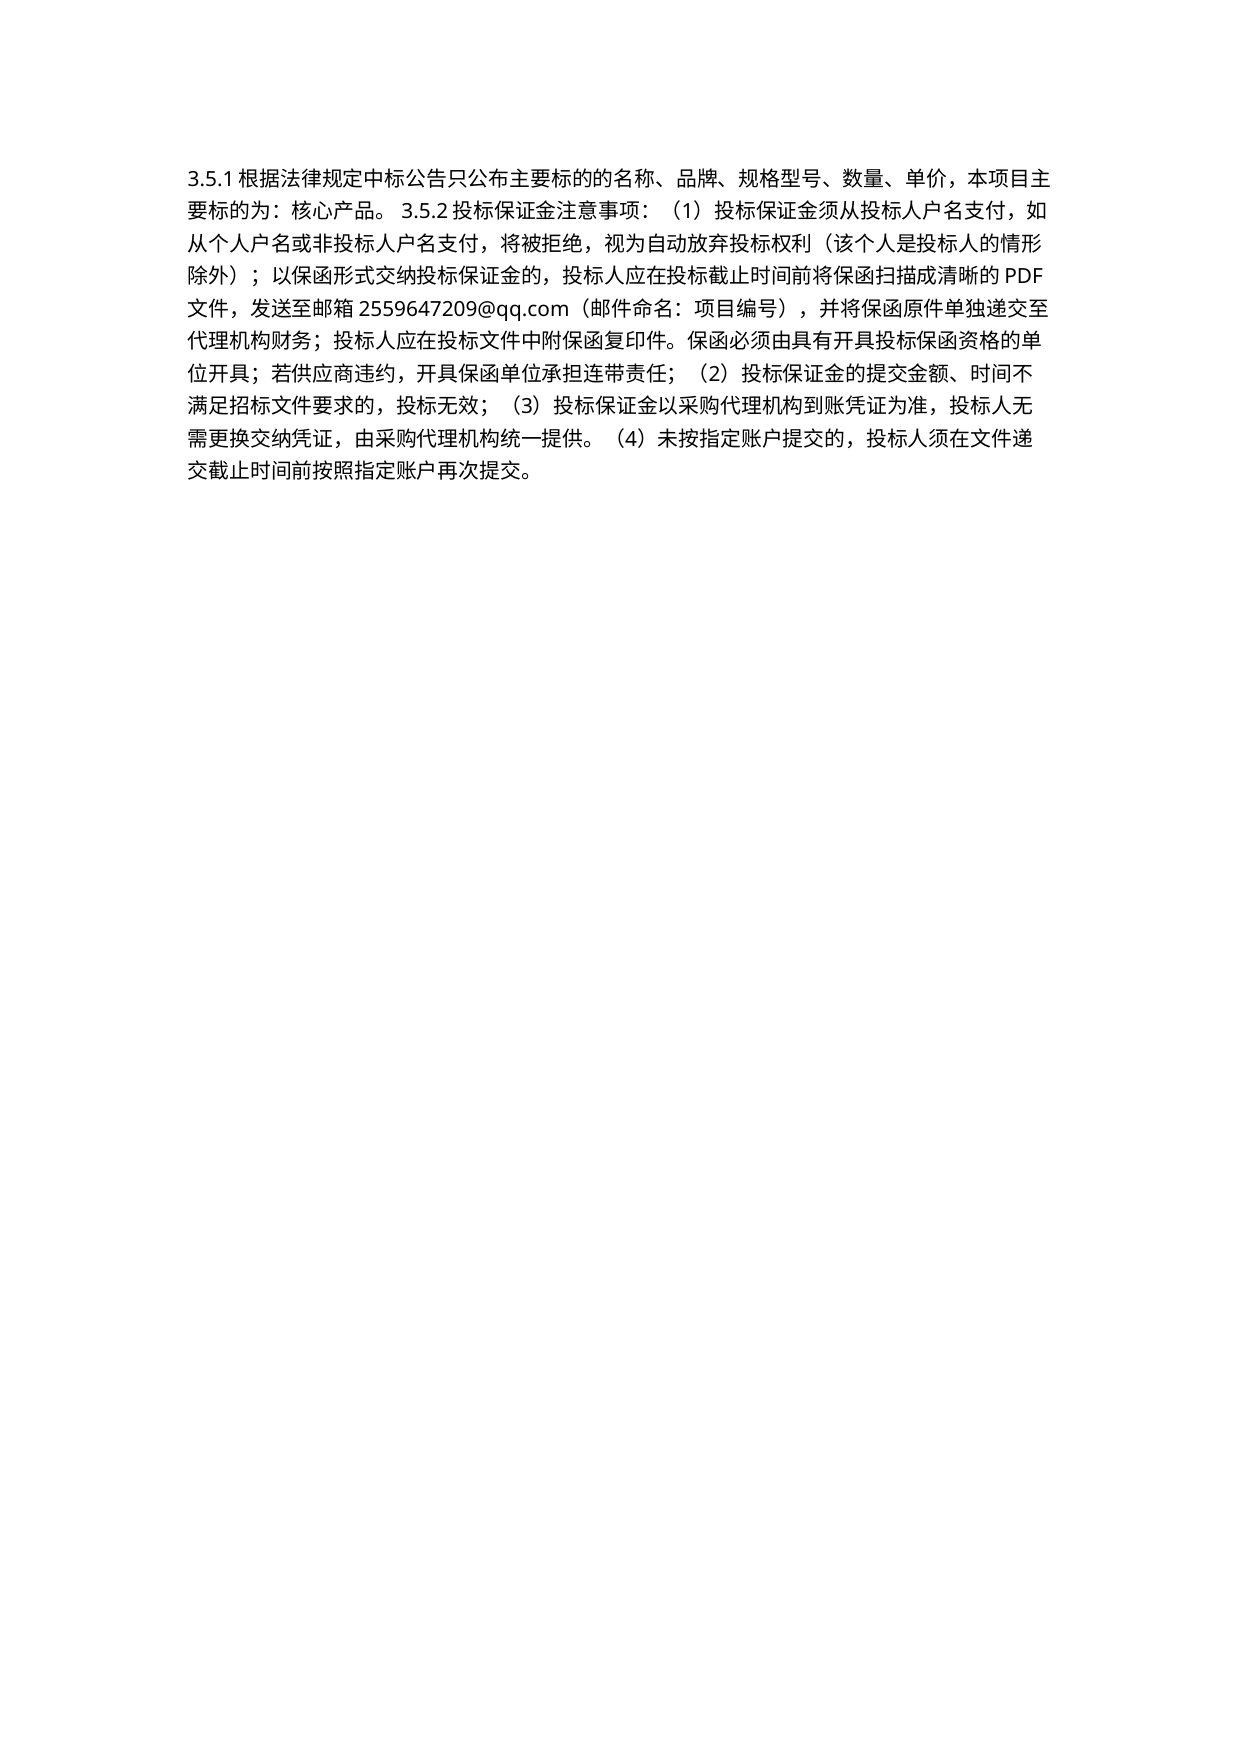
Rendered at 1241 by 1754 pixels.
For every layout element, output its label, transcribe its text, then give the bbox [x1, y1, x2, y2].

text 3.5.1根据法律规定中标公告只公布主要标的的名称、品牌、规格型号、数量、单价，本项目主要标的为：核心产品。 3.5.2投标保证金注意事项：（1）投标保证金须从投标人户名支付，如从个人户名或非投标人户名支付，将被拒绝，视为自动放弃投标权利（该个人是投标人的情形除外）；以保函形式交纳投标保证金的，投标人应在投标截止时间前将保函扫描成清晰的PDF文件，发送至邮箱2559647209@qq.com（邮件命名：项目编号），并将保函原件单独递交至代理机构财务；投标人应在投标文件中附保函复印件。保函必须由具有开具投标保函资格的单位开具；若供应商违约，开具保函单位承担连带责任；（2）投标保证金的提交金额、时间不满足招标文件要求的，投标无效；（3）投标保证金以采购代理机构到账凭证为准，投标人无需更换交纳凭证，由采购代理机构统一提供。（4）未按指定账户提交的，投标人须在文件递交截止时间前按照指定账户再次提交。 [187, 162, 1053, 487]
